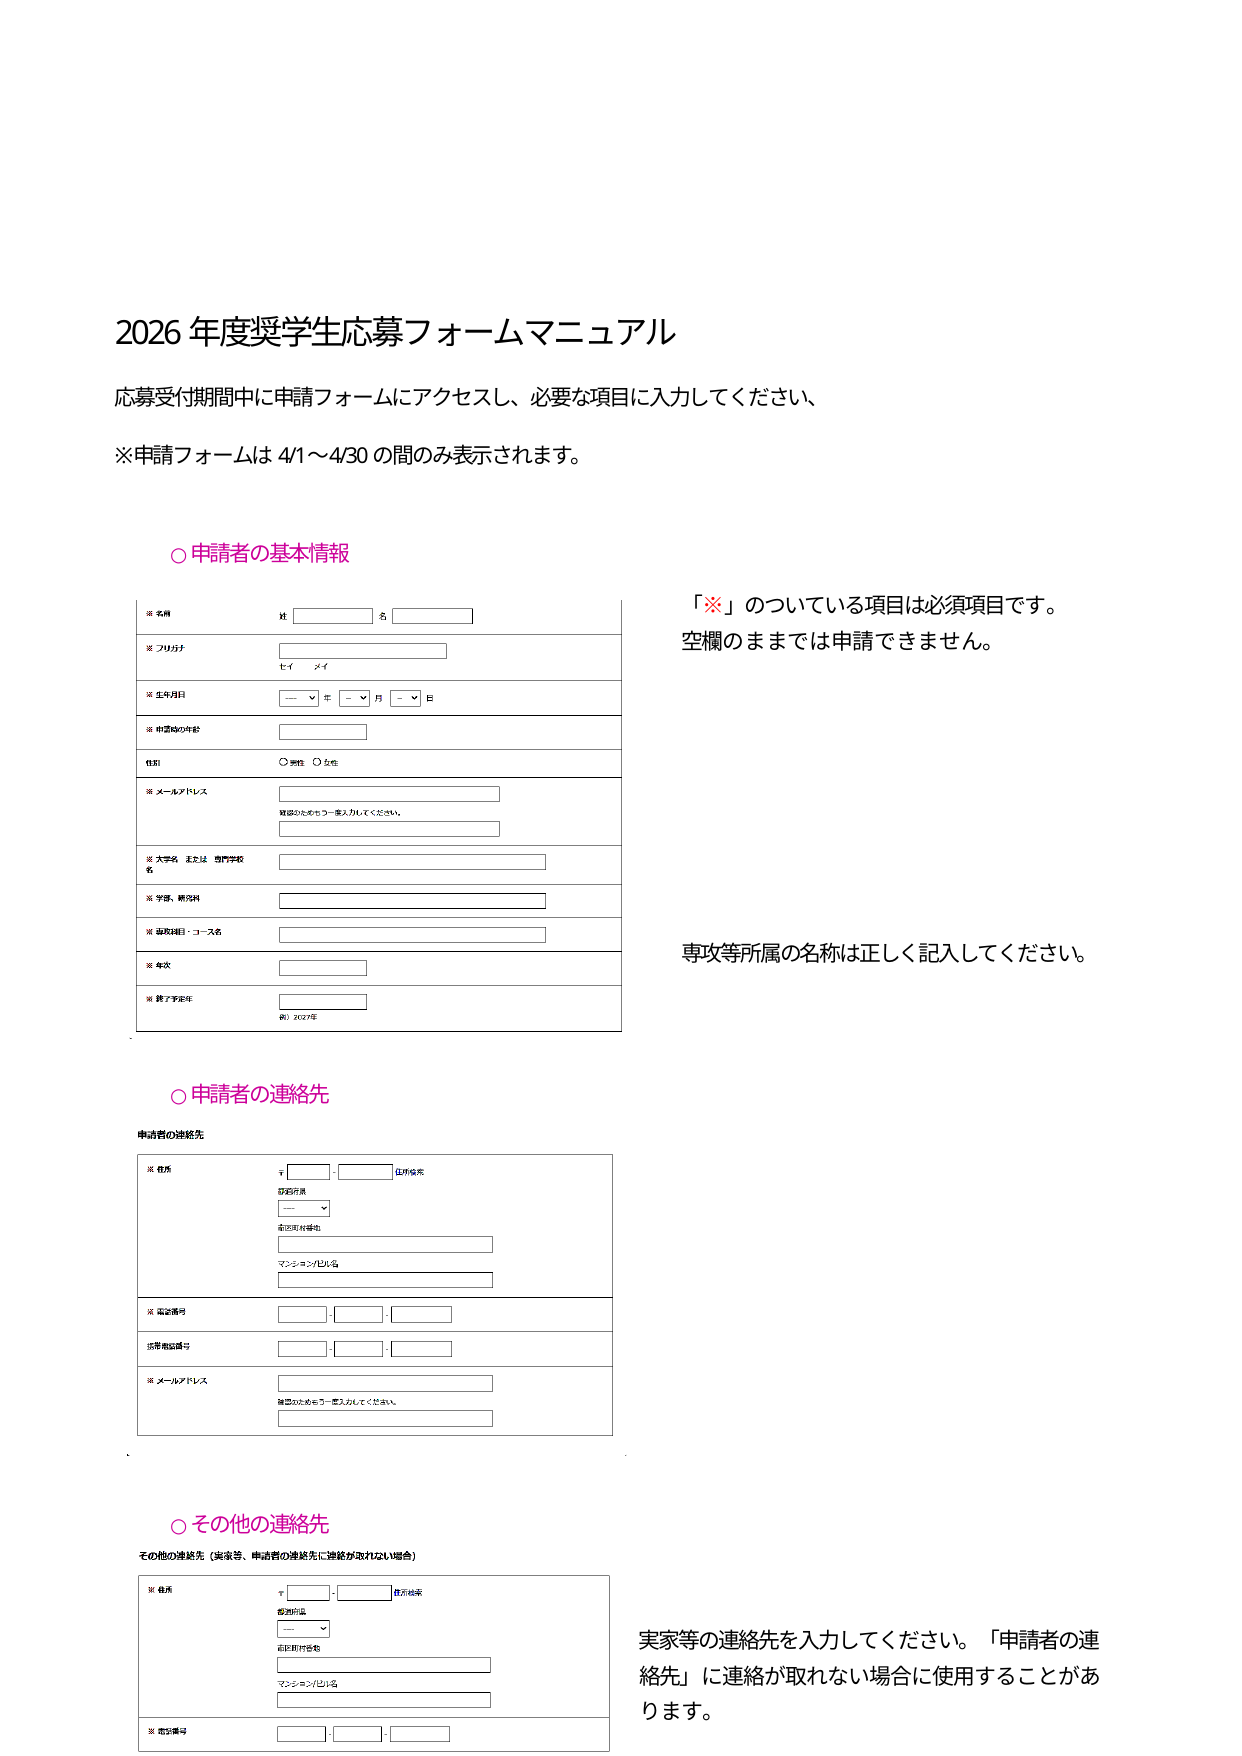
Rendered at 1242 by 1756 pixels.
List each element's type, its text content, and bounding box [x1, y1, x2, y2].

list 申請者の基本情報 [170, 536, 1119, 567]
picture [126, 1551, 621, 1756]
text 実家等の連絡先を入力してください。「申請者の連絡先」に連絡が取れない場合に使用することがあります。 [639, 1623, 1107, 1726]
picture [127, 1130, 627, 1456]
list 申請者の連絡先 [170, 1077, 636, 1109]
text 「※」のついている項目は必須項目です。空欄のままでは申請できません。 [681, 588, 1064, 656]
picture [129, 600, 638, 1039]
text ※申請フォームは4/1～4/30の間のみ表示されます。 [114, 438, 1119, 469]
text 専攻等所属の名称は正しく記入してください。 [681, 936, 1119, 967]
subtitle 2026年度奨学生応募フォームマニュアル [114, 306, 1119, 354]
text 応募受付期間中に申請フォームにアクセスし、必要な項目に入力してください、 [114, 380, 1119, 412]
list その他の連絡先 [170, 1507, 636, 1539]
